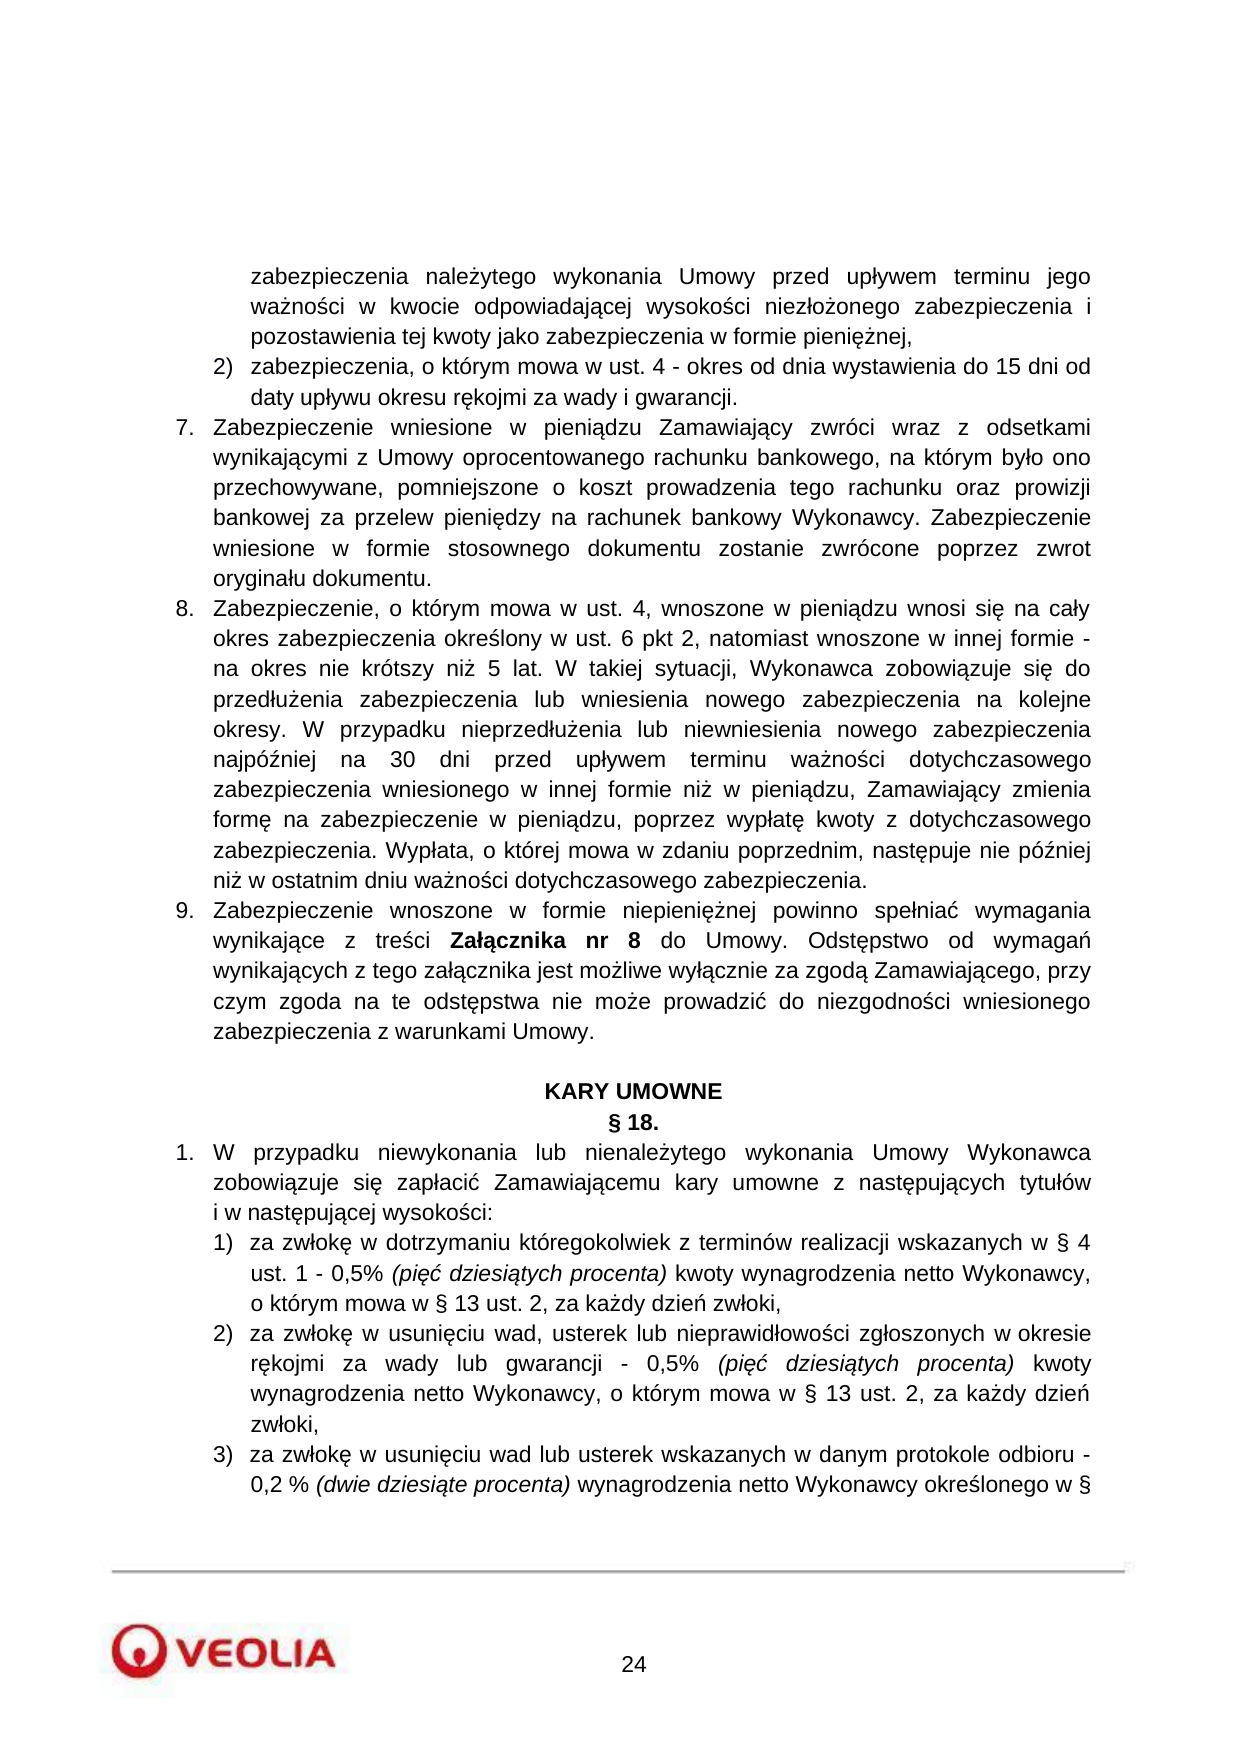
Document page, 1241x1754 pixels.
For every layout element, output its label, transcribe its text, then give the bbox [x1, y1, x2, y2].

picture [0, 1499, 1238, 1754]
list zabezpieczenia, o którym mowa w ust. 4 - okres od dnia wystawienia do 15 dni od daty upływu okresu rękojmi za wady i gwarancji. [213, 353, 1092, 410]
list za zwłokę w dotrzymaniu któregokolwiek z terminów realizacji wskazanych w § 4 ust. 1 - 0,5% (pięć dziesiątych procenta) kwoty wynagrodzenia netto Wykonawcy, o którym mowa w § 13 ust. 2, za każdy dzień zwłoki, [213, 1229, 1091, 1316]
list Zabezpieczenie, o którym mowa w ust. 4, wnoszone w pieniądzu wnosi się na cały okres zabezpieczenia określony w ust. 6 pkt 2, natomiast wnoszone w innej formie - na okres nie krótszy niż 5 lat. W takiej sytuacji, Wykonawca zobowiązuje się do przedłużenia zabezpieczenia lub wniesienia nowego zabezpieczenia na kolejne okresy. W przypadku nieprzedłużenia lub niewniesienia nowego zabezpieczenia najpóźniej na 30 dni przed upływem terminu ważności dotychczasowego zabezpieczenia wniesionego w innej formie niż w pieniądzu, Zamawiający zmienia formę na zabezpieczenie w pieniądzu, poprzez wypłatę kwoty z dotychczasowego zabezpieczenia. Wypłata, o której mowa w zdaniu poprzednim, następuje nie później niż w ostatnim dniu ważności dotychczasowego zabezpieczenia. [175, 595, 1092, 893]
list za zwłokę w usunięciu wad, usterek lub nieprawidłowości zgłoszonych w okresie rękojmi za wady lub gwarancji - 0,5% (pięć dziesiątych procenta) kwoty wynagrodzenia netto Wykonawcy, o którym mowa w § 13 ust. 2, za każdy dzień zwłoki, [213, 1320, 1092, 1437]
text KARY UMOWNE [175, 1078, 1092, 1104]
list Zabezpieczenie wniesione w pieniądzu Zamawiający zwróci wraz z odsetkami wynikającymi z Umowy oprocentowanego rachunku bankowego, na którym było ono przechowywane, pomniejszone o koszt prowadzenia tego rachunku oraz prowizji bankowej za przelew pieniędzy na rachunek bankowy Wykonawcy. Zabezpieczenie wniesione w formie stosownego dokumentu zostanie zwrócone poprzez zwrot oryginału dokumentu. [175, 414, 1092, 591]
list W przypadku niewykonania lub nienależytego wykonania Umowy Wykonawca zobowiązuje się zapłacić Zamawiającemu kary umowne z następujących tytułów i w następującej wysokości: [175, 1139, 1091, 1225]
list Zabezpieczenie wnoszone w formie niepieniężnej powinno spełniać wymagania wynikające z treści Załącznika nr 8 do Umowy. Odstępstwo od wymagań wynikających z tego załącznika jest możliwe wyłącznie za zgodą Zamawiającego, przy czym zgoda na te odstępstwa nie może prowadzić do niezgodności wniesionego zabezpieczenia z warunkami Umowy. [175, 897, 1092, 1044]
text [250, 263, 1092, 349]
text § 18. [175, 1108, 1092, 1135]
